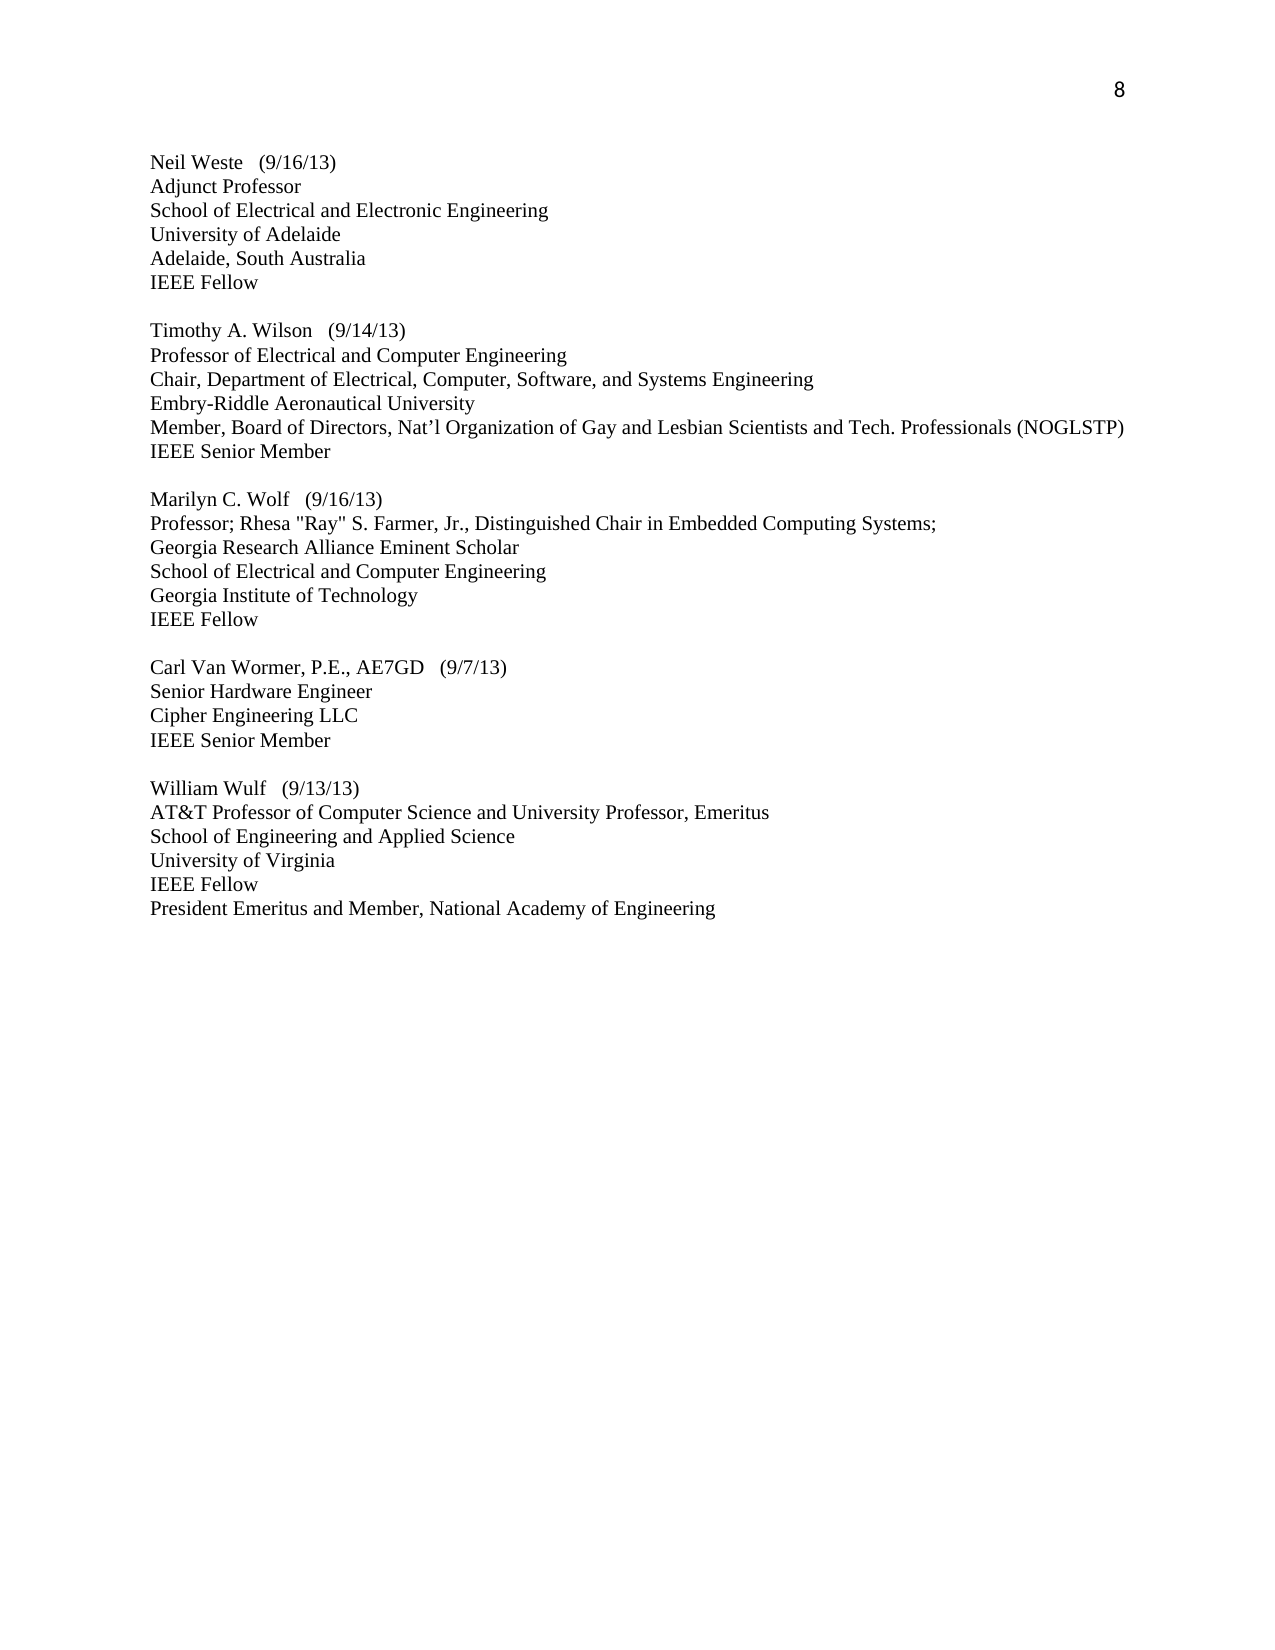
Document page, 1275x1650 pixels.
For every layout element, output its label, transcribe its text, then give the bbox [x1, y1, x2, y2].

text University of Virginia [150, 848, 1125, 872]
text IEEE Fellow [150, 270, 1125, 294]
text Chair, Department of Electrical, Computer, Software, and Systems Engineering [150, 367, 1125, 391]
text University of Adelaide [150, 222, 1125, 246]
text Member, Board of Directors, Nat’l Organization of Gay and Lesbian Scientists and Tech. Professionals (NOGLSTP) [150, 415, 1125, 439]
text School of Electrical and Computer Engineering [150, 559, 1125, 583]
text William Wulf (9/13/13) [150, 776, 1125, 800]
text Georgia Research Alliance Eminent Scholar [150, 535, 1125, 559]
text School of Engineering and Applied Science [150, 824, 1125, 848]
text Georgia Institute of Technology [150, 583, 1125, 607]
text IEEE Senior Member [150, 727, 1125, 752]
text Professor; Rhesa "Ray" S. Farmer, Jr., Distinguished Chair in Embedded Computing Systems; [150, 511, 1125, 535]
text School of Electrical and Electronic Engineering [150, 198, 1125, 222]
text Adelaide, South Australia [150, 246, 1125, 270]
text Adjunct Professor [150, 174, 1125, 198]
text Professor of Electrical and Computer Engineering [150, 342, 1125, 367]
text Marilyn C. Wolf (9/16/13) [150, 487, 1125, 511]
text AT&T Professor of Computer Science and University Professor, Emeritus [150, 800, 1125, 824]
text President Emeritus and Member, National Academy of Engineering [150, 896, 1125, 920]
text Carl Van Wormer, P.E., AE7GD (9/7/13) [150, 655, 1125, 679]
text IEEE Senior Member [150, 439, 1125, 463]
text Embry-Riddle Aeronautical University [150, 391, 1125, 415]
text Neil Weste (9/16/13) [150, 150, 1125, 174]
text Cipher Engineering LLC [150, 703, 1125, 727]
text Senior Hardware Engineer [150, 679, 1125, 703]
text IEEE Fellow [150, 872, 1125, 896]
text IEEE Fellow [150, 607, 1125, 631]
text Timothy A. Wilson (9/14/13) [150, 318, 1125, 342]
